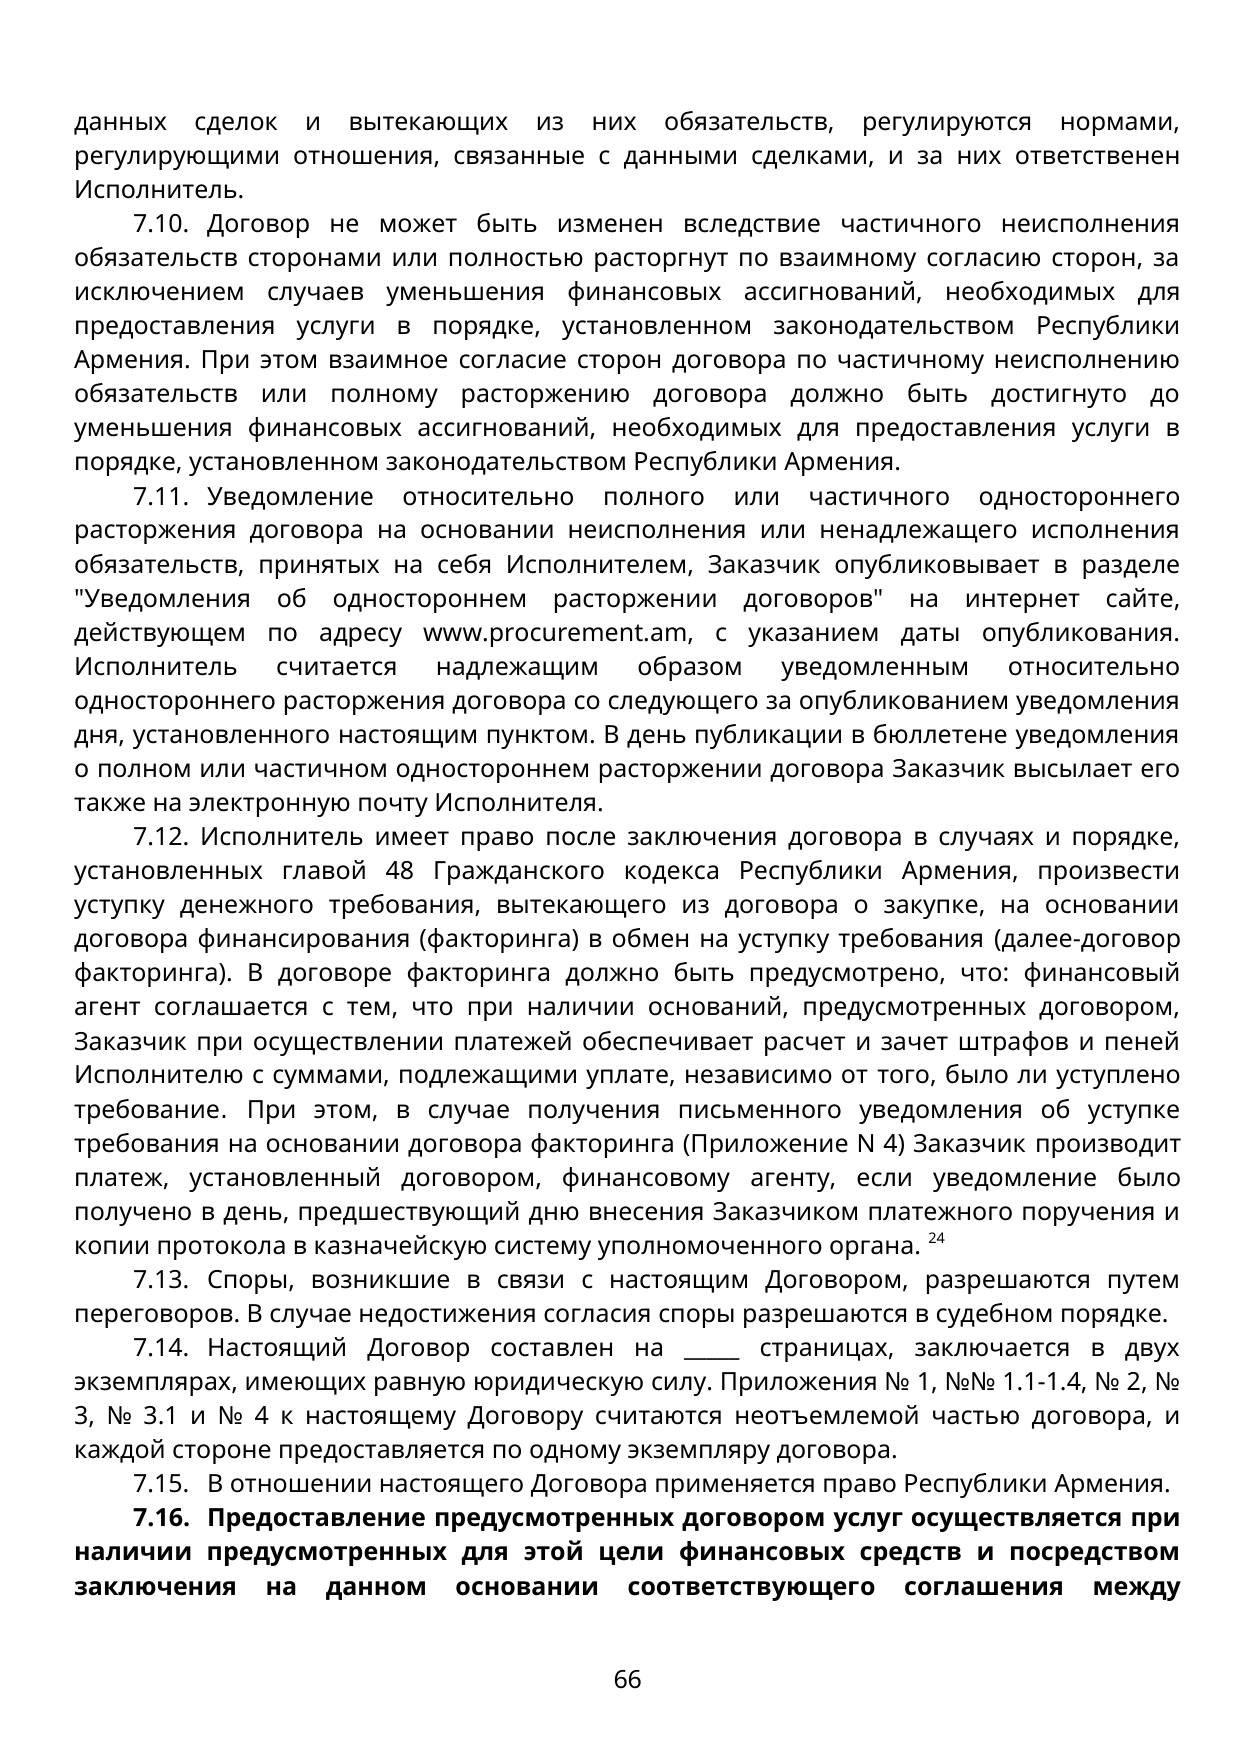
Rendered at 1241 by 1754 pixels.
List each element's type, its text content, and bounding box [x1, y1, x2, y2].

text 7.10. Договор не может быть изменен вследствие частичного неисполнения обязательств сторонами или полностью расторгнут по взаимному согласию сторон, за исключением случаев уменьшения финансовых ассигнований, необходимых для предоставления услуги в порядке, установленном законодательством Республики Армения. При этом взаимное согласие сторон договора по частичному неисполнению обязательств или полному расторжению договора должно быть достигнуто до уменьшения финансовых ассигнований, необходимых для предоставления услуги в порядке, установленном законодательством Республики Армения. [74, 206, 1181, 478]
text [74, 103, 1181, 206]
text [74, 1500, 1181, 1602]
text 7.15. В отношении настоящего Договора применяется право Республики Армения. [74, 1466, 1181, 1500]
text 7.13. Споры, возникшие в связи с настоящим Договором, разрешаются путем переговоров. В случае недостижения согласия споры разрешаются в судебном порядке. [74, 1262, 1181, 1330]
text 7.12. Исполнитель имеет право после заключения договора в случаях и порядке, установленных главой 48 Гражданского кодекса Республики Армения, произвести уступку денежного требования, вытекающего из договора о закупке, на основании договора финансирования (факторинга) в обмен на уступку требования (далее-договор факторинга). В договоре факторинга должно быть предусмотрено, что: финансовый агент соглашается с тем, что при наличии оснований, предусмотренных договором, Заказчик при осуществлении платежей обеспечивает расчет и зачет штрафов и пеней Исполнителю с суммами, подлежащими уплате, независимо от того, было ли уступлено требование. При этом, в случае получения письменного уведомления об уступке требования на основании договора факторинга (Приложение N 4) Заказчик производит платеж, установленный договором, финансовому агенту, если уведомление было получено в день, предшествующий дню внесения Заказчиком платежного поручения и копии протокола в казначейскую систему уполномоченного органа. 24 [74, 819, 1181, 1262]
text 7.14. Настоящий Договор составлен на _____ страницах, заключается в двух экземплярах, имеющих равную юридическую силу. Приложения № 1, №№ 1.1-1.4, № 2, № 3, № 3.1 и № 4 к настоящему Договору считаются неотъемлемой частью договора, и каждой стороне предоставляется по одному экземпляру договора. [74, 1330, 1181, 1466]
text 7.11. Уведомление относительно полного или частичного одностороннего расторжения договора на основании неисполнения или ненадлежащего исполнения обязательств, принятых на себя Исполнителем, Заказчик опубликовывает в разделе "Уведомления об одностороннем расторжении договоров" на интернет сайте, действующем по адресу www.procurement.am, с указанием даты опубликования. Исполнитель считается надлежащим образом уведомленным относительно одностороннего расторжения договора со следующего за опубликованием уведомления дня, установленного настоящим пунктом. В день публикации в бюллетене уведомления о полном или частичном одностороннем расторжении договора Заказчик высылает его также на электронную почту Исполнителя. [74, 478, 1181, 819]
